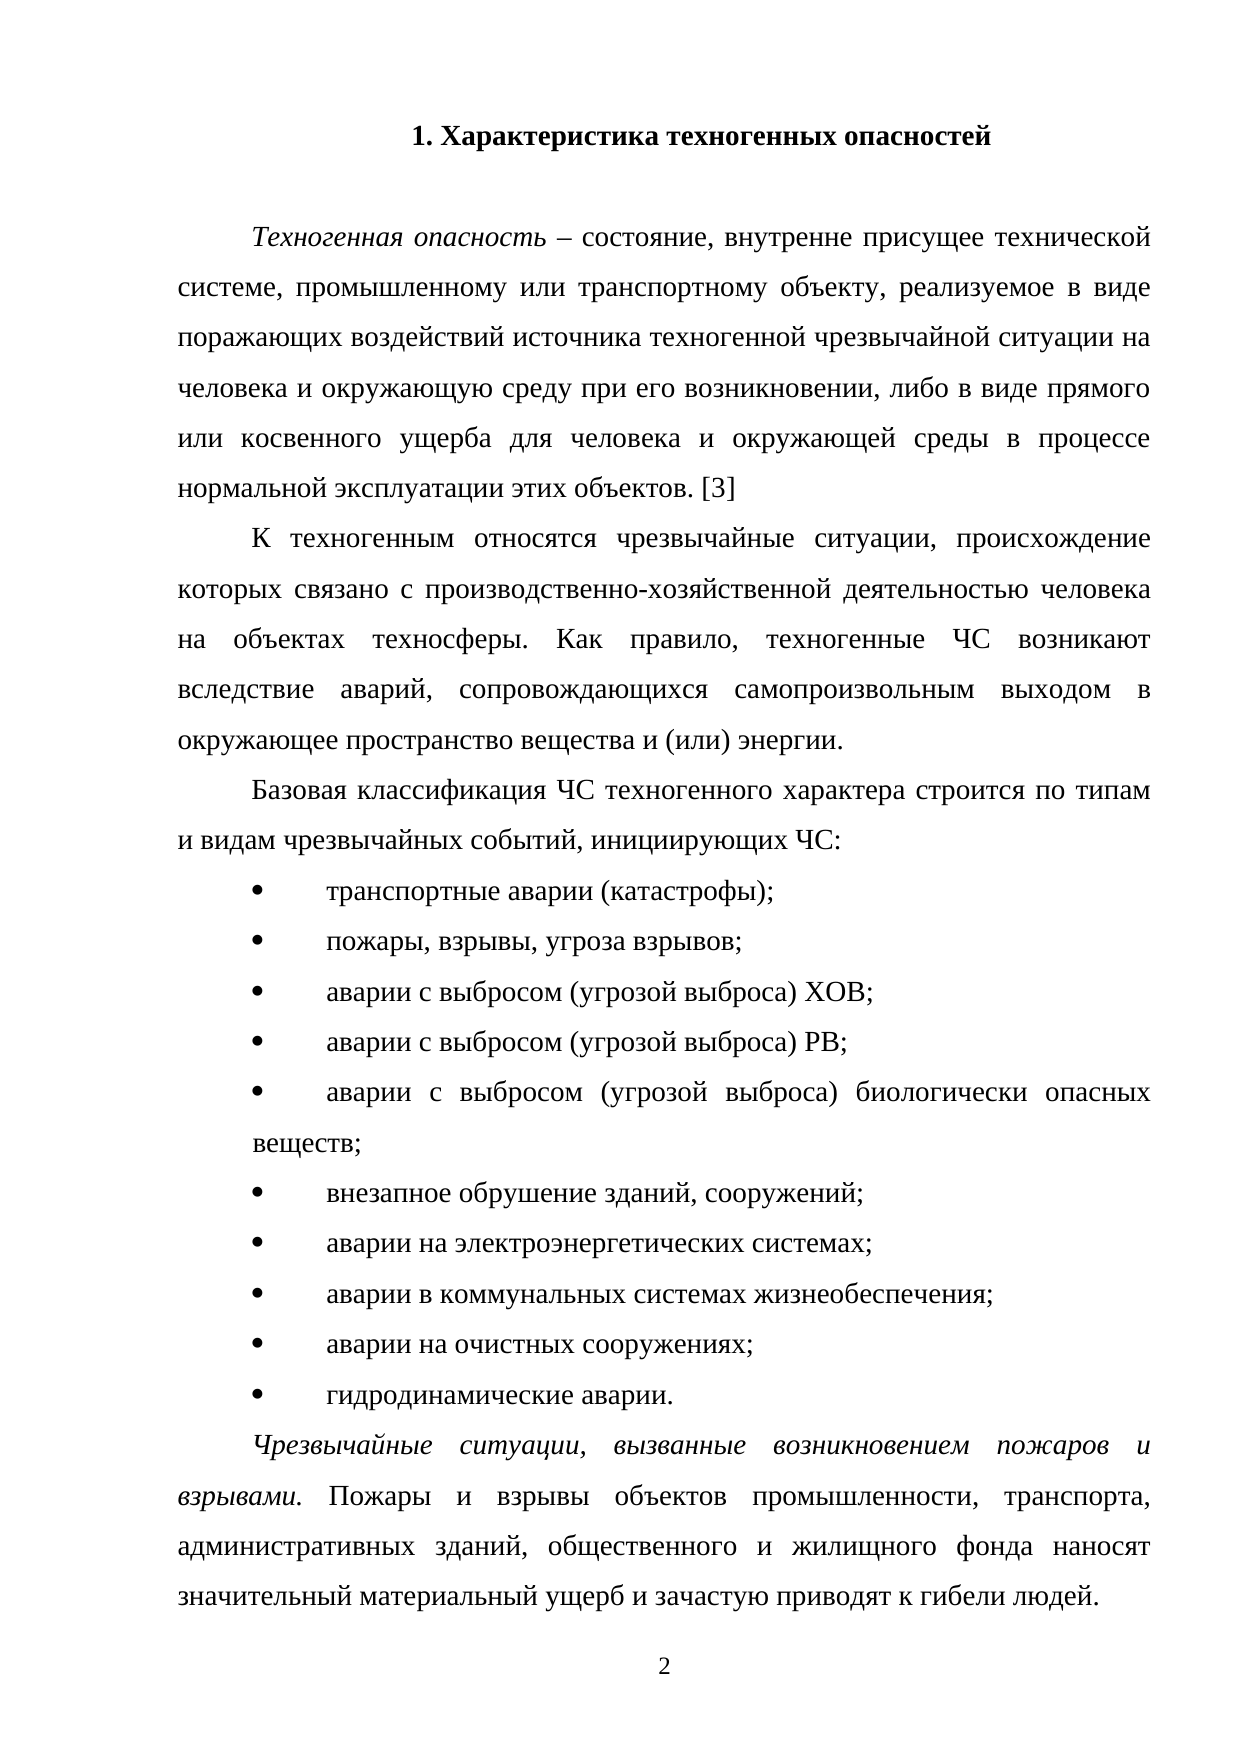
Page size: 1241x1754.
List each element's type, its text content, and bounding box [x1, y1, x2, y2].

list аварии в коммунальных системах жизнеобеспечения; [252, 1276, 1152, 1310]
list транспортные аварии (катастрофы); [252, 873, 1152, 906]
list аварии с выбросом (угрозой выброса) биологически опасных веществ; [252, 1074, 1152, 1158]
list гидродинамические аварии. [252, 1377, 1152, 1411]
text К техногенным относятся чрезвычайные ситуации, происхождение которых связано с производственно-хозяйственной деятельностью человека на объектах техносферы. Как правило, техногенные ЧС возникают вследствие аварий, сопровождающихся самопроизвольным выходом в окружающее пространство вещества и (или) энергии. [177, 521, 1152, 755]
list внезапное обрушение зданий, сооружений; [252, 1175, 1152, 1209]
list аварии с выбросом (угрозой выброса) ХОВ; [252, 974, 1152, 1007]
list аварии на очистных сооружениях; [252, 1326, 1152, 1360]
text Чрезвычайные ситуации, вызванные возникновением пожаров и взрывами. Пожары и взрывы объектов промышленности, транспорта, административных зданий, общественного и жилищного фонда наносят значительный материальный ущерб и зачастую приводят к гибели людей. [177, 1427, 1152, 1612]
text 1. Характеристика техногенных опасностей [177, 118, 1152, 152]
list аварии на электроэнергетических системах; [252, 1226, 1152, 1259]
text Техногенная опасность – состояние, внутренне присущее технической системе, промышленному или транспортному объекту, реализуемое в виде поражающих воздействий источника техногенной чрезвычайной ситуации на человека и окружающую среду при его возникновении, либо в виде прямого или косвенного ущерба для человека и окружающей среды в процессе нормальной эксплуатации этих объектов. [3] [177, 219, 1152, 504]
text Базовая классификация ЧС техногенного характера строится по типам и видам чрезвычайных событий, инициирующих ЧС: [177, 772, 1152, 856]
list пожары, взрывы, угроза взрывов; [252, 923, 1152, 957]
list аварии с выбросом (угрозой выброса) РВ; [252, 1024, 1152, 1058]
